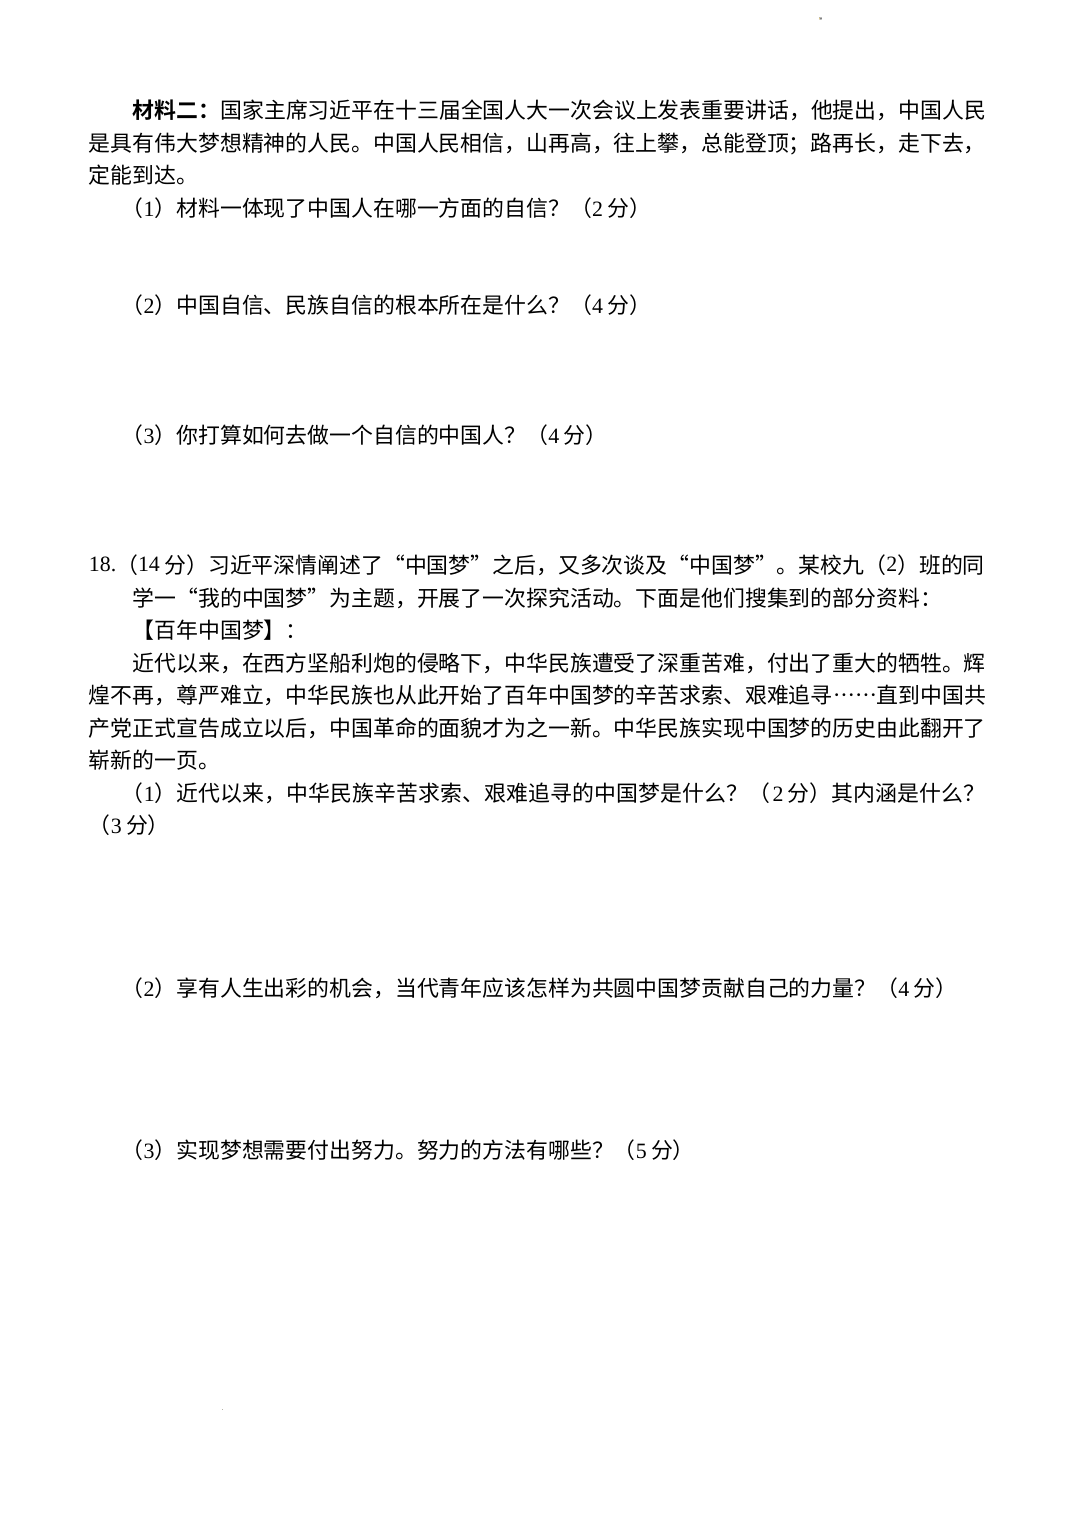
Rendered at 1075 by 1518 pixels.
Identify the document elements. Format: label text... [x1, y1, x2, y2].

text （1）材料一体现了中国人在哪一方面的自信？（2分） [89, 190, 986, 223]
text （2）享有人生出彩的机会，当代青年应该怎样为共圆中国梦贡献自己的力量？（4分） [89, 970, 986, 1003]
text （2）中国自信、民族自信的根本所在是什么？（4分） [89, 288, 986, 320]
text 【百年中国梦】： [89, 613, 986, 645]
text 近代以来，在西方坚船利炮的侵略下，中华民族遭受了深重苦难，付出了重大的牺牲。辉煌不再，尊严难立，中华民族也从此开始了百年中国梦的辛苦求索、艰难追寻……直到中国共产党正式宣告成立以后，中国革命的面貌才为之一新。中华民族实现中国梦的历史由此翻开了崭新的一页。 [89, 645, 986, 775]
text （1）近代以来，中华民族辛苦求索、艰难追寻的中国梦是什么？（2分）其内涵是什么？（3分） [89, 775, 986, 840]
text 18.（14分）习近平深情阐述了“中国梦”之后，又多次谈及“中国梦”。某校九（2）班的同学一“我的中国梦”为主题，开展了一次探究活动。下面是他们搜集到的部分资料： [89, 548, 986, 613]
text （3）你打算如何去做一个自信的中国人？（4分） [89, 418, 986, 450]
text （3）实现梦想需要付出努力。努力的方法有哪些？（5分） [89, 1133, 986, 1165]
text 材料二：国家主席习近平在十三届全国人大一次会议上发表重要讲话，他提出，中国人民是具有伟大梦想精神的人民。中国人民相信，山再高，往上攀，总能登顶；路再长，走下去，定能到达。 [89, 93, 986, 190]
